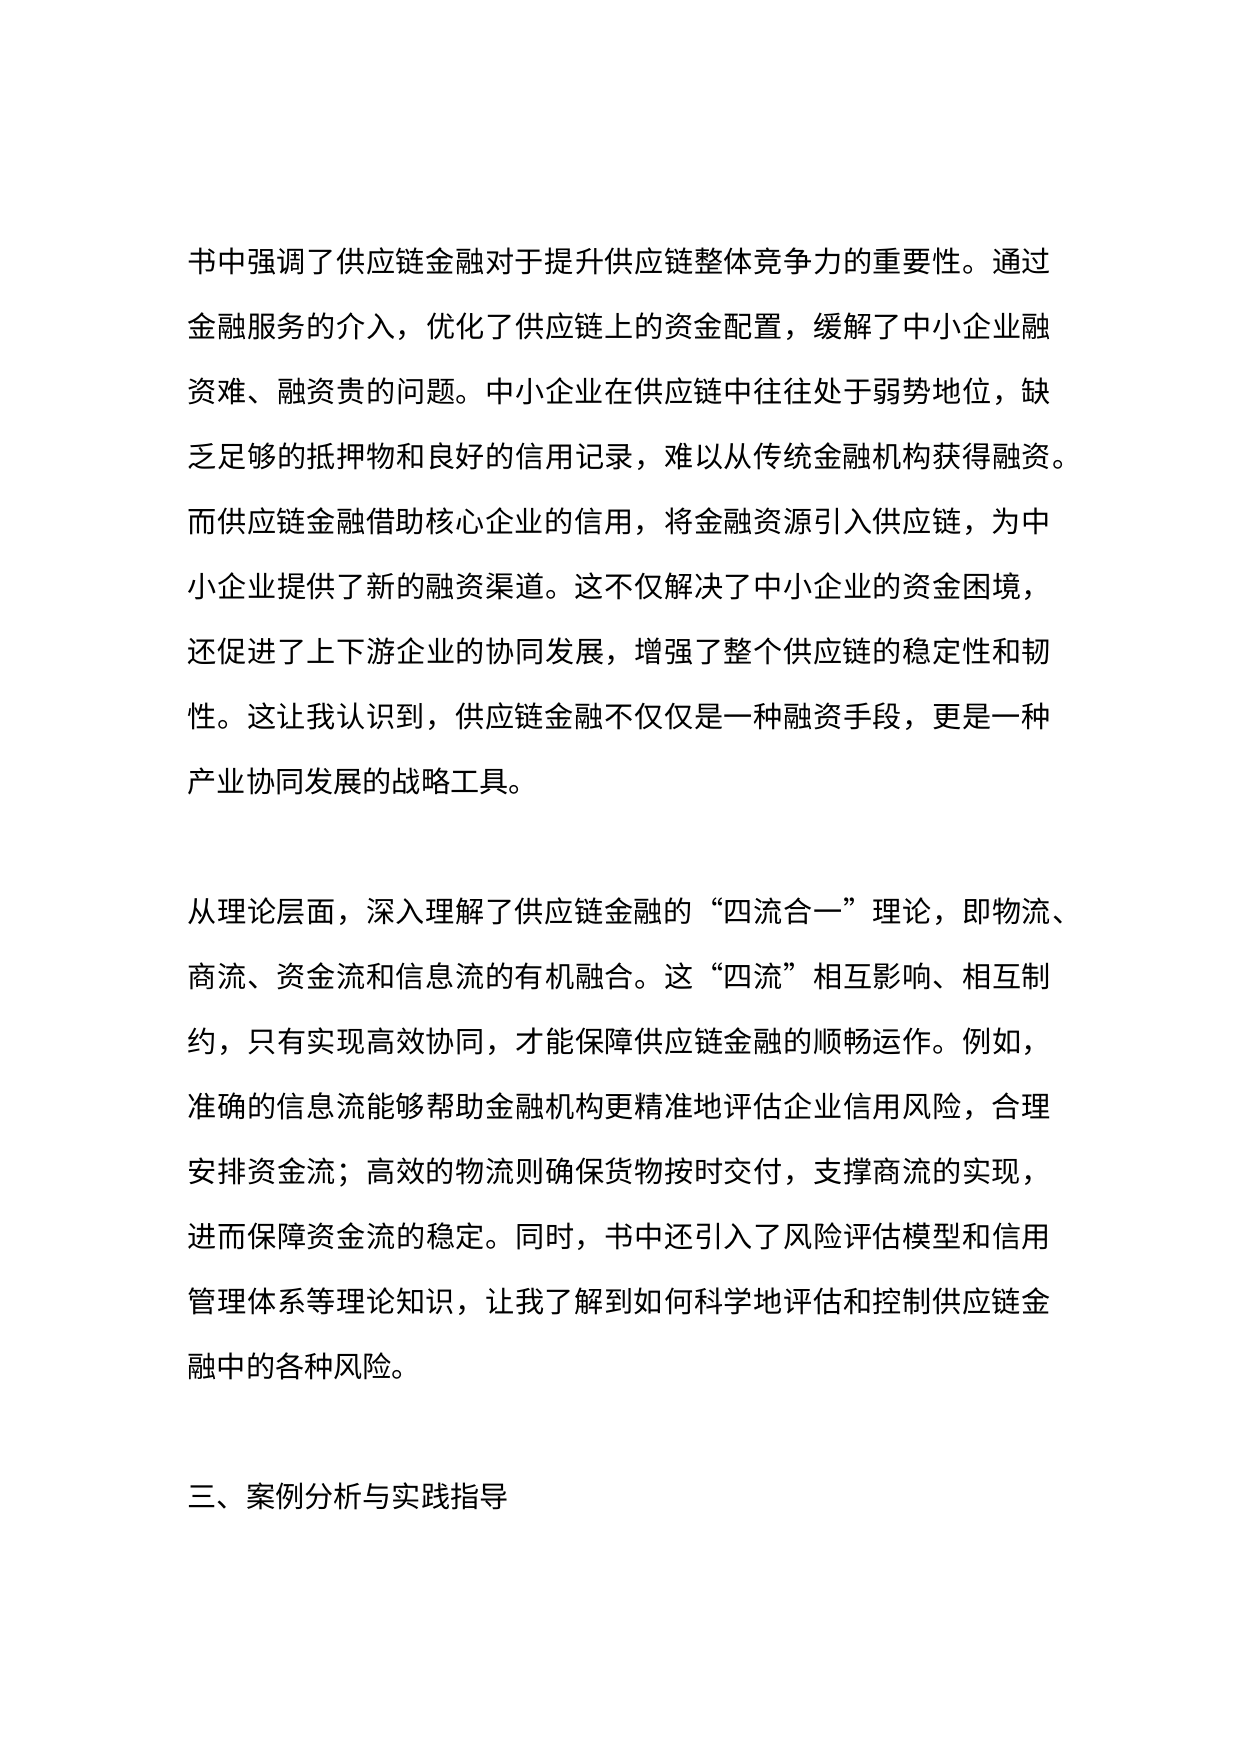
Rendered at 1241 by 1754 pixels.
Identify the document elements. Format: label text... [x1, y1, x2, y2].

text 三、案例分析与实践指导 [187, 1462, 1053, 1527]
text 书中强调了供应链金融对于提升供应链整体竞争力的重要性。通过金融服务的介入，优化了供应链上的资金配置，缓解了中小企业融资难、融资贵的问题。中小企业在供应链中往往处于弱势地位，缺乏足够的抵押物和良好的信用记录，难以从传统金融机构获得融资。而供应链金融借助核心企业的信用，将金融资源引入供应链，为中小企业提供了新的融资渠道。这不仅解决了中小企业的资金困境，还促进了上下游企业的协同发展，增强了整个供应链的稳定性和韧性。这让我认识到，供应链金融不仅仅是一种融资手段，更是一种产业协同发展的战略工具。 [187, 227, 1053, 812]
text 从理论层面，深入理解了供应链金融的“四流合一”理论，即物流、商流、资金流和信息流的有机融合。这“四流”相互影响、相互制约，只有实现高效协同，才能保障供应链金融的顺畅运作。例如，准确的信息流能够帮助金融机构更精准地评估企业信用风险，合理安排资金流；高效的物流则确保货物按时交付，支撑商流的实现，进而保障资金流的稳定。同时，书中还引入了风险评估模型和信用管理体系等理论知识，让我了解到如何科学地评估和控制供应链金融中的各种风险。 [187, 877, 1053, 1397]
